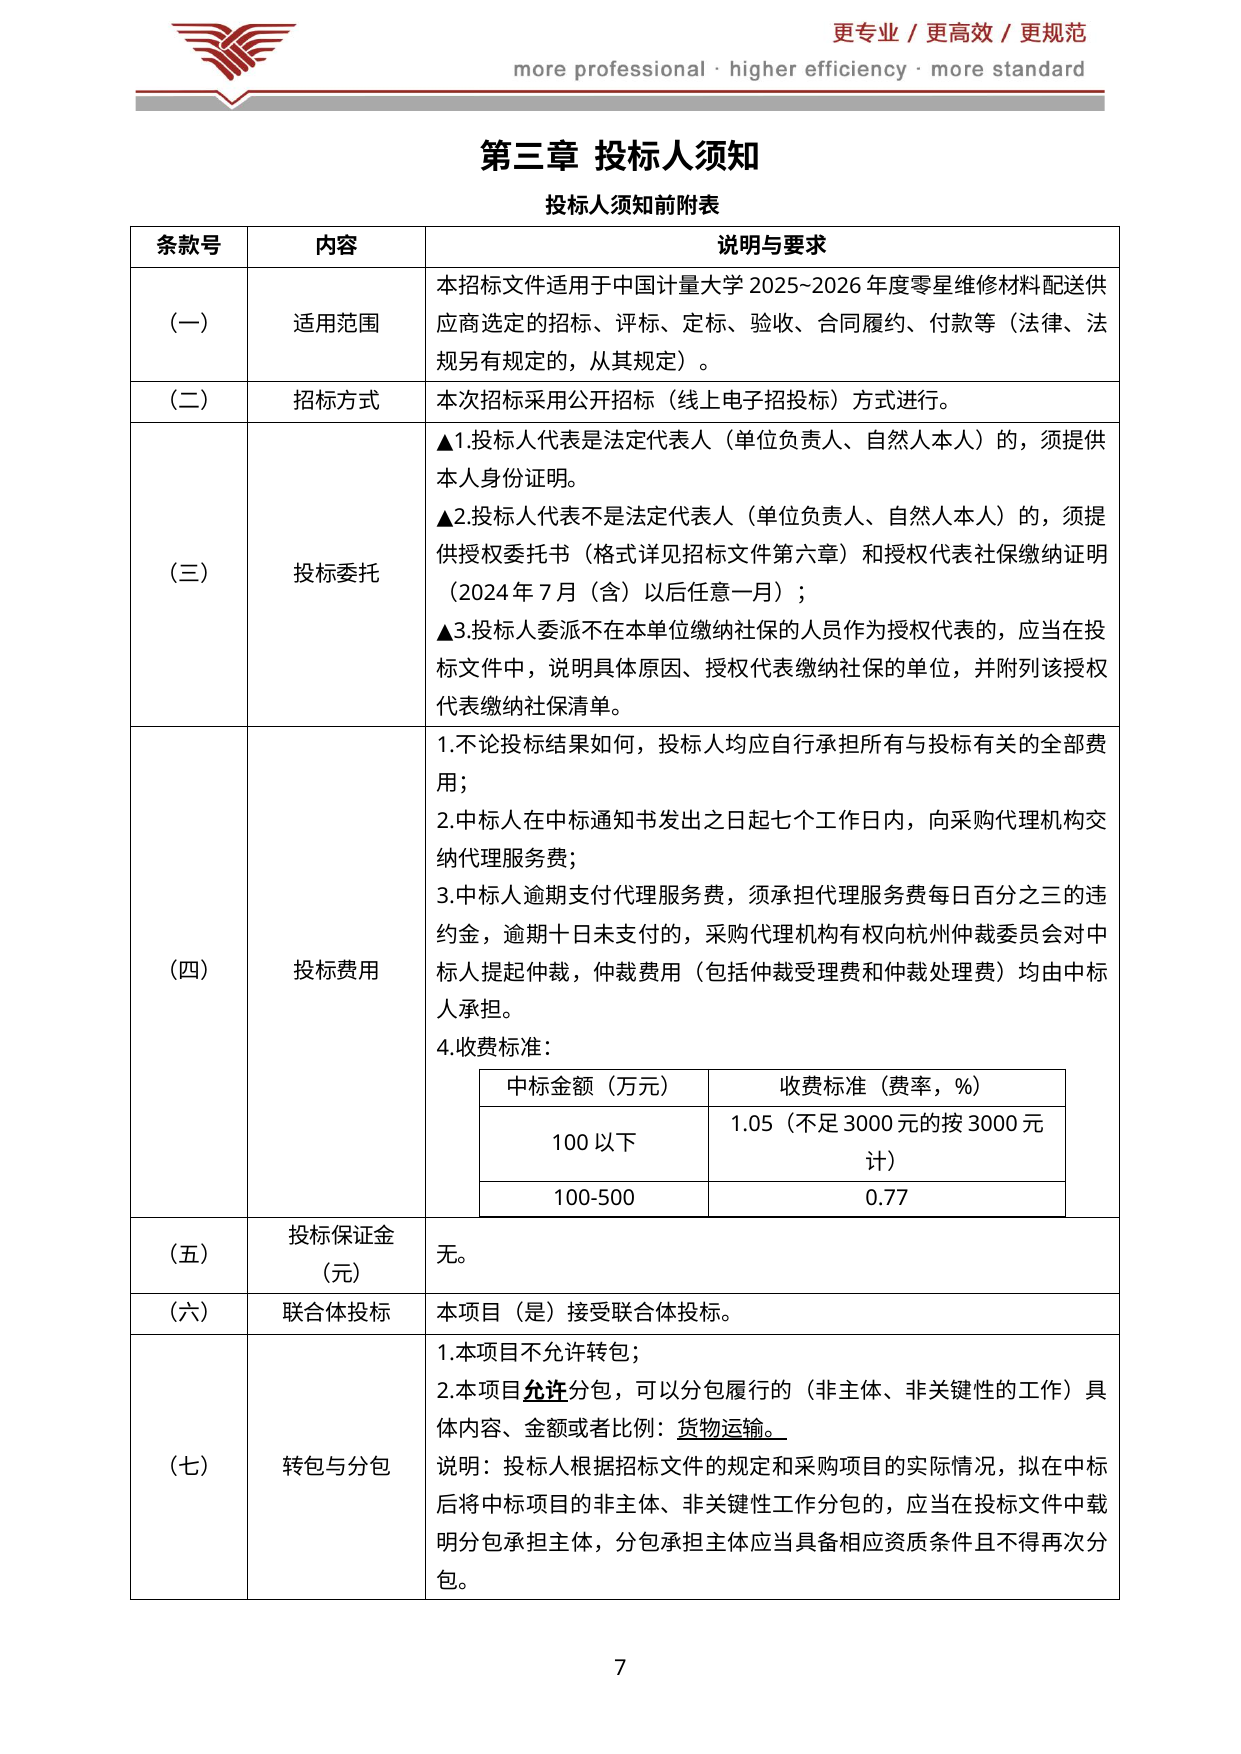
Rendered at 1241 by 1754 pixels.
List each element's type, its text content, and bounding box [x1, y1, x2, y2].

table_cell 投标费用 [248, 727, 425, 1217]
table_cell 无。 [426, 1218, 1119, 1292]
text 第三章 投标人须知 [130, 130, 1110, 178]
table_cell 本招标文件适用于中国计量大学2025~2026年度零星维修材料配送供应商选定的招标、评标、定标、验收、合同履约、付款等（法律、法规另有规定的，从其规定）。 [426, 268, 1119, 381]
table_cell 招标方式 [248, 382, 425, 422]
table_cell 联合体投标 [248, 1294, 425, 1334]
table_cell 投标委托 [248, 423, 425, 726]
table_cell 投标保证金（元） [248, 1218, 425, 1292]
text 投标人须知前附表 [155, 188, 1110, 219]
picture [135, 0, 1105, 111]
table_cell （一） [131, 268, 247, 381]
table_cell （二） [131, 382, 247, 422]
table_cell 本项目（是）接受联合体投标。 [426, 1294, 1119, 1334]
table_cell 转包与分包 [248, 1335, 425, 1599]
table_cell （六） [131, 1294, 247, 1334]
table_header 说明与要求 [426, 227, 1119, 267]
table_header 条款号 [131, 227, 247, 267]
table_cell 适用范围 [248, 268, 425, 381]
table_cell （四） [131, 727, 247, 1217]
table_cell 1.本项目不允许转包； 2.本项目允许分包，可以分包履行的（非主体、非关键性的工作）具体内容、金额或者比例：货物运输。 说明：投标人根据招标文件的规定和采购项目的实际情况，拟在中标后将中标项目的非主体、非关键性工作分包的，应当在投标文件中载明分包承担主体，分包承担主体应当具备相应资质条件且不得再次分包。 [426, 1335, 1119, 1599]
table_cell （七） [131, 1335, 247, 1599]
table_cell ▲1.投标人代表是法定代表人（单位负责人、自然人本人）的，须提供本人身份证明。 ▲2.投标人代表不是法定代表人（单位负责人、自然人本人）的，须提供授权委托书（格式详见招标文件第六章）和授权代表社保缴纳证明（2024年7月（含）以后任意一月）； ▲3.投标人委派不在本单位缴纳社保的人员作为授权代表的，应当在投标文件中，说明具体原因、授权代表缴纳社保的单位，并附列该授权代表缴纳社保清单。 [426, 423, 1119, 726]
table_cell 1.不论投标结果如何，投标人均应自行承担所有与投标有关的全部费用； 2.中标人在中标通知书发出之日起七个工作日内，向采购代理机构交纳代理服务费； 3.中标人逾期支付代理服务费，须承担代理服务费每日百分之三的违约金，逾期十日未支付的，采购代理机构有权向杭州仲裁委员会对中标人提起仲裁，仲裁费用（包括仲裁受理费和仲裁处理费）均由中标人承担。 4.收费标准： [426, 727, 1119, 1217]
table_cell （五） [131, 1218, 247, 1292]
table_header 内容 [248, 227, 425, 267]
table_cell （三） [131, 423, 247, 726]
table_cell 本次招标采用公开招标（线上电子招投标）方式进行。 [426, 382, 1119, 422]
